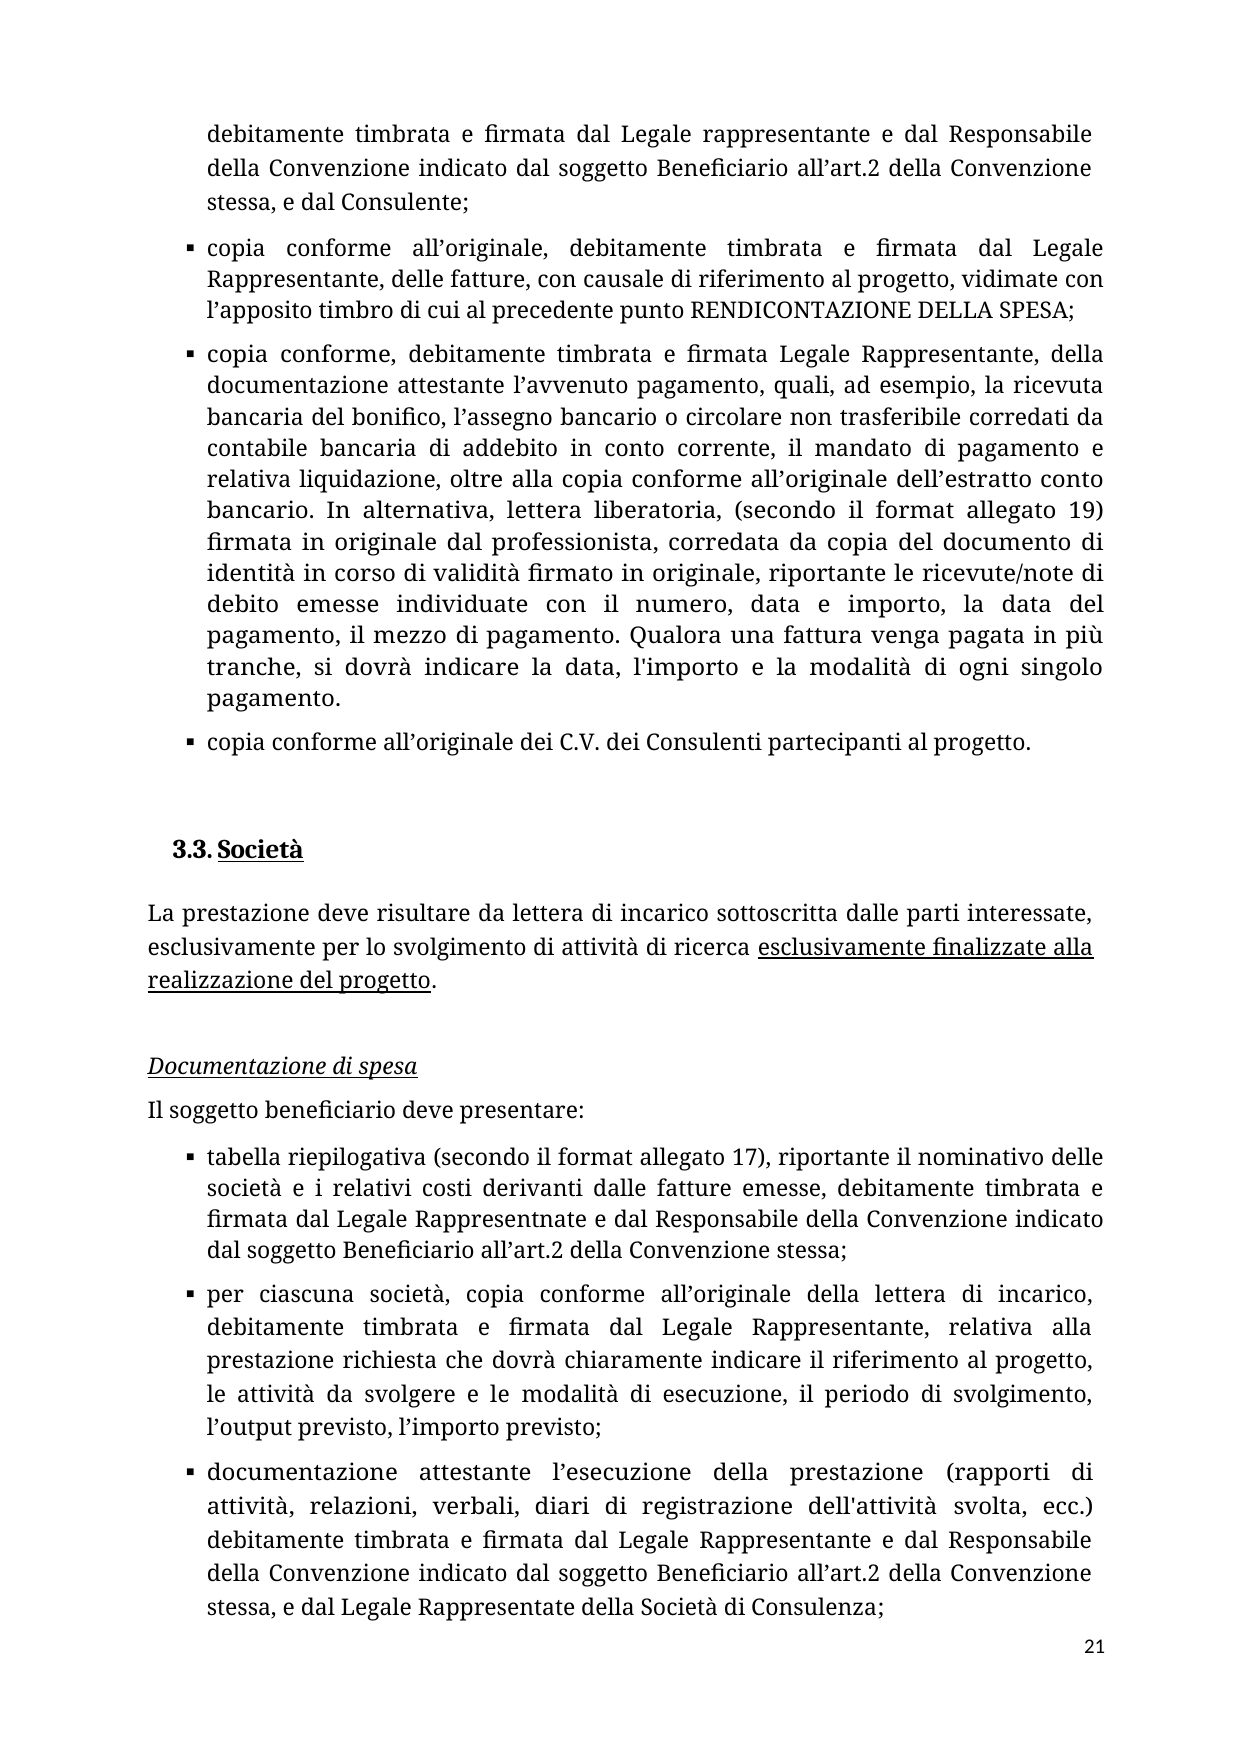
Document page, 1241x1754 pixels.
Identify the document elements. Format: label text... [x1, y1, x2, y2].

text La prestazione deve risultare da lettera di incarico sottoscritta dalle parti interessate, esclusivamente per lo svolgimento di attività di ricerca esclusivamente finalizzate alla realizzazione del progetto. [147, 897, 1093, 996]
list copia conforme all’originale, debitamente timbrata e firmata dal Legale Rappresentante, delle fatture, con causale di riferimento al progetto, vidimate con l’apposito timbro di cui al precedente punto RENDICONTAZIONE DELLA SPESA; [185, 232, 1105, 326]
text Documentazione di spesa [147, 1050, 1105, 1082]
list tabella riepilogativa (secondo il format allegato 17), riportante il nominativo delle società e i relativi costi derivanti dalle fatture emesse, debitamente timbrata e firmata dal Legale Rappresentnate e dal Responsabile della Convenzione indicato dal soggetto Beneficiario all’art.2 della Convenzione stessa; [185, 1141, 1105, 1266]
list copia conforme, debitamente timbrata e firmata Legale Rappresentante, della documentazione attestante l’avvenuto pagamento, quali, ad esempio, la ricevuta bancaria del bonifico, l’assegno bancario o circolare non trasferibile corredati da contabile bancaria di addebito in conto corrente, il mandato di pagamento e relativa liquidazione, oltre alla copia conforme all’originale dell’estratto conto bancario. In alternativa, lettera liberatoria, (secondo il format allegato 19) firmata in originale dal professionista, corredata da copia del documento di identità in corso di validità firmato in originale, riportante le ricevute/note di debito emesse individuate con il numero, data e importo, la data del pagamento, il mezzo di pagamento. Qualora una fattura venga pagata in più tranche, si dovrà indicare la data, l'importo e la modalità di ogni singolo pagamento. [185, 338, 1105, 713]
list per ciascuna società, copia conforme all’originale della lettera di incarico, debitamente timbrata e firmata dal Legale Rappresentante, relativa alla prestazione richiesta che dovrà chiaramente indicare il riferimento al progetto, le attività da svolgere e le modalità di esecuzione, il periodo di svolgimento, l’output previsto, l’importo previsto; [185, 1278, 1093, 1442]
list documentazione attestante l’esecuzione della prestazione (rapporti di attività, relazioni, verbali, diari di registrazione dell'attività svolta, ecc.) debitamente timbrata e firmata dal Legale Rappresentante e dal Responsabile della Convenzione indicato dal soggetto Beneficiario all’art.2 della Convenzione stessa, e dal Legale Rappresentate della Società di Consulenza; [185, 1456, 1093, 1622]
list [185, 118, 1093, 217]
list copia conforme all’originale dei C.V. dei Consulenti partecipanti al progetto. [185, 726, 1093, 757]
subtitle Società [173, 834, 1105, 865]
text Il soggetto beneficiario deve presentare: [147, 1094, 1105, 1125]
